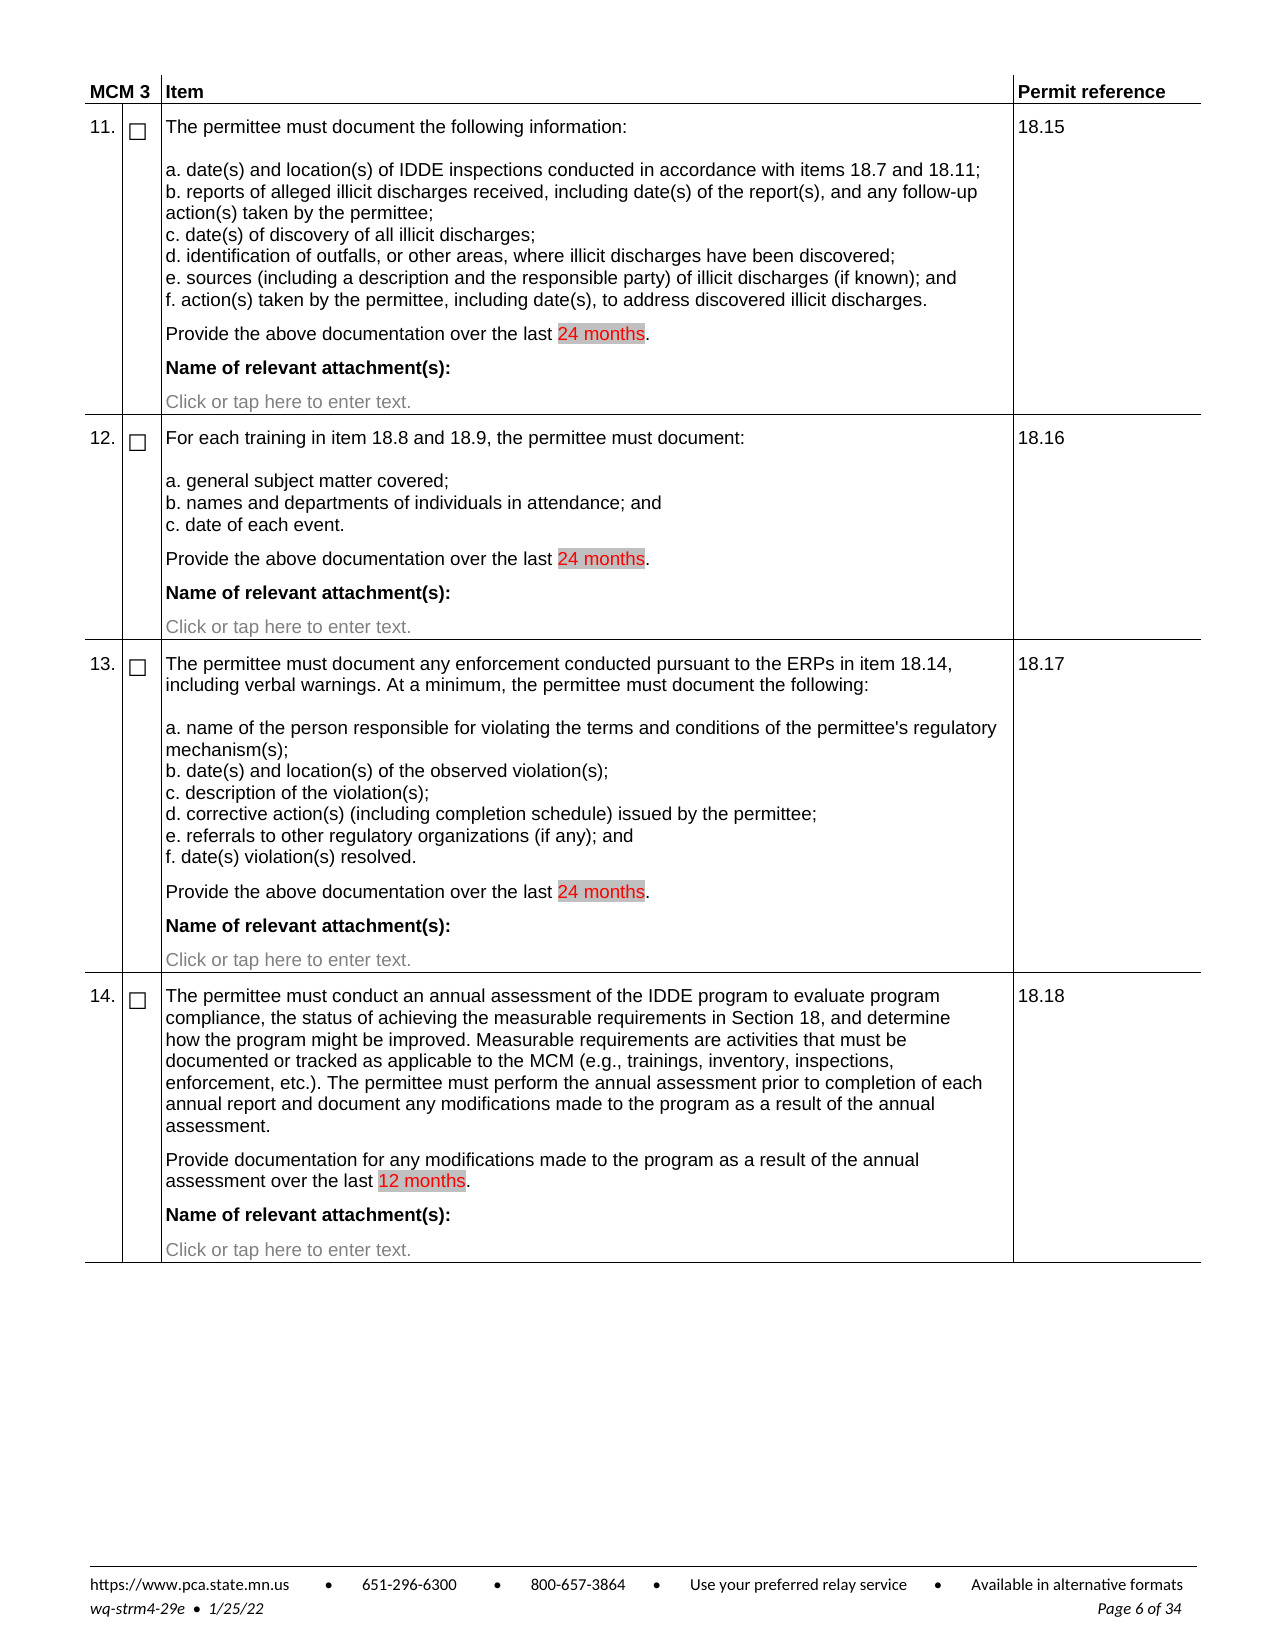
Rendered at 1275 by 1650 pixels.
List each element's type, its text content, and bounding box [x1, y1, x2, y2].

table_header MCM 3 [85, 75, 161, 103]
table_cell 18.16 [1014, 415, 1201, 639]
table_cell 18.18 [1014, 973, 1201, 1262]
table_cell [85, 973, 122, 1262]
table_cell For each training in item 18.8 and 18.9, the permittee must document: a. general subject matter covered; b. names and departments of individuals in attendance; and c. date of each event. Provide the above documentation over the last 24 months. Name of relevant attachment(s): [162, 415, 1013, 639]
table_cell The permittee must document any enforcement conducted pursuant to the ERPs in item 18.14, including verbal warnings. At a minimum, the permittee must document the following: a. name of the person responsible for violating the terms and conditions of the permittee's regulatory mechanism(s); b. date(s) and location(s) of the observed violation(s); c. description of the violation(s); d. corrective action(s) (including completion schedule) issued by the permittee; e. referrals to other regulatory organizations (if any); and f. date(s) violation(s) resolved. Provide the above documentation over the last 24 months. Name of relevant attachment(s): [162, 640, 1013, 972]
table_cell The permittee must conduct an annual assessment of the IDDE program to evaluate program compliance, the status of achieving the measurable requirements in Section 18, and determine how the program might be improved. Measurable requirements are activities that must be documented or tracked as applicable to the MCM (e.g., trainings, inventory, inspections, enforcement, etc.). The permittee must perform the annual assessment prior to completion of each annual report and document any modifications made to the program as a result of the annual assessment. Provide documentation for any modifications made to the program as a result of the annual assessment over the last 12 months. Name of relevant attachment(s): [162, 973, 1013, 1262]
table_cell [85, 104, 122, 414]
table_header Item [162, 75, 1013, 103]
table_header Permit reference [1014, 75, 1201, 103]
table_cell [85, 415, 122, 639]
table_cell [85, 640, 122, 972]
table_cell 18.17 [1014, 640, 1201, 972]
table_cell The permittee must document the following information: a. date(s) and location(s) of IDDE inspections conducted in accordance with items 18.7 and 18.11; b. reports of alleged illicit discharges received, including date(s) of the report(s), and any follow-up action(s) taken by the permittee; c. date(s) of discovery of all illicit discharges; d. identification of outfalls, or other areas, where illicit discharges have been discovered; e. sources (including a description and the responsible party) of illicit discharges (if known); and f. action(s) taken by the permittee, including date(s), to address discovered illicit discharges. Provide the above documentation over the last 24 months. Name of relevant attachment(s): [162, 104, 1013, 414]
table_cell 18.15 [1014, 104, 1201, 414]
